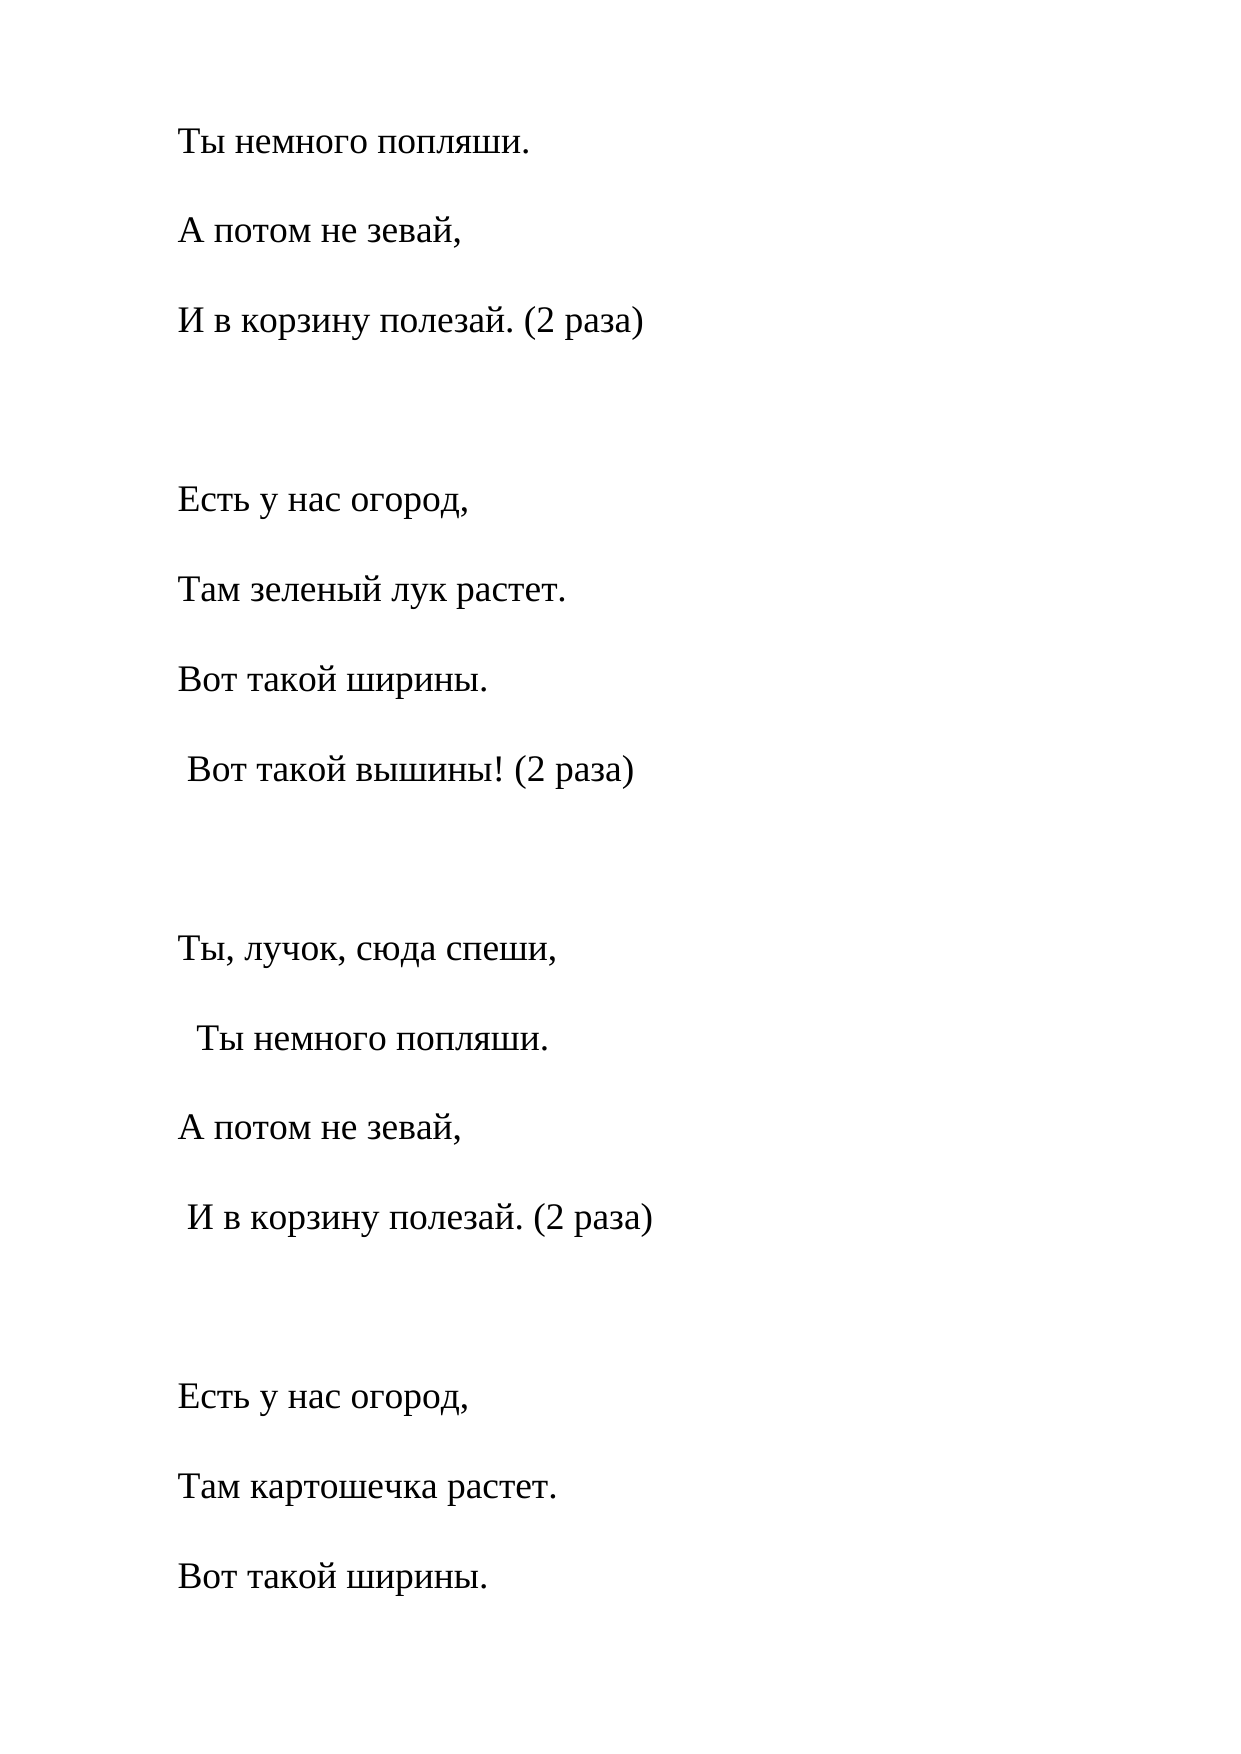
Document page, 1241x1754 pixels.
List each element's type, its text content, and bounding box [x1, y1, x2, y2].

text Есть у нас огород, [177, 1374, 1152, 1417]
text Ты немного попляши. [177, 118, 1152, 161]
text Вот такой ширины. [177, 656, 1152, 699]
text Вот такой ширины. [177, 1553, 1152, 1596]
text А потом не зевай, [177, 1105, 1152, 1148]
text И в корзину полезай. (2 раза) [177, 1194, 1152, 1237]
text И в корзину полезай. (2 раза) [177, 297, 1152, 341]
text Вот такой вышины! (2 раза) [177, 746, 1152, 789]
text Есть у нас огород, [177, 477, 1152, 520]
text Ты, лучок, сюда спеши, [177, 925, 1152, 968]
text Там зеленый лук растет. [177, 567, 1152, 610]
text А потом не зевай, [177, 208, 1152, 251]
text Ты немного попляши. [177, 1015, 1152, 1058]
text Там картошечка растет. [177, 1463, 1152, 1507]
